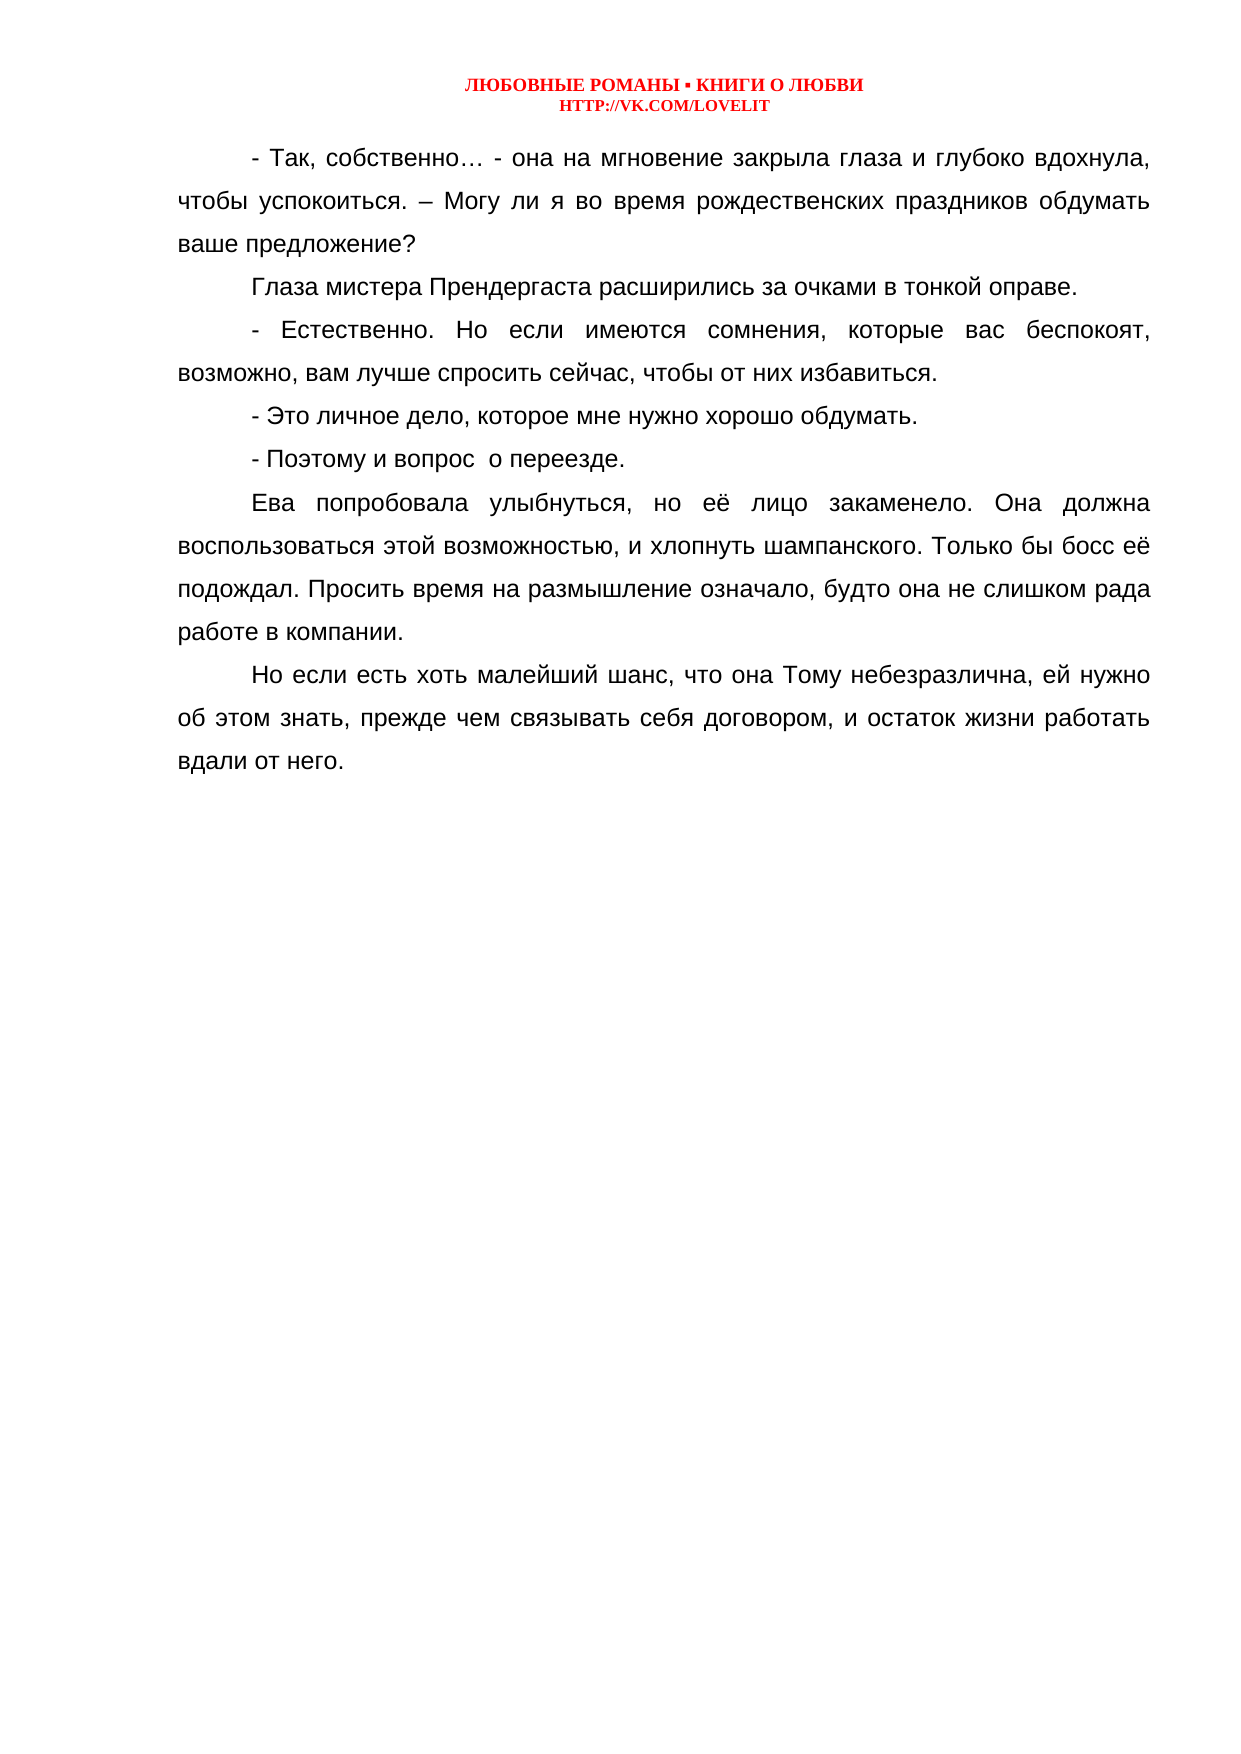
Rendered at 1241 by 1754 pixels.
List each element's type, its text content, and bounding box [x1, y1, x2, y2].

text - Так, собственно… - она на мгновение закрыла глаза и глубоко вдохнула, чтобы успокоиться. – Могу ли я во время рождественских праздников обдумать ваше предложение? [177, 142, 1152, 257]
text Но если есть хоть малейший шанс, что она Тому небезразлична, ей нужно об этом знать, прежде чем связывать себя договором, и остаток жизни работать вдали от него. [177, 660, 1152, 775]
text Глаза мистера Прендергаста расширились за очками в тонкой оправе. [177, 272, 1152, 301]
text - Естественно. Но если имеются сомнения, которые вас беспокоят, возможно, вам лучше спросить сейчас, чтобы от них избавиться. [177, 315, 1152, 387]
text - Это личное дело, которое мне нужно хорошо обдумать. [177, 401, 1152, 430]
text Ева попробовала улыбнуться, но её лицо закаменело. Она должна воспользоваться этой возможностью, и хлопнуть шампанского. Только бы босс её подождал. Просить время на размышление означало, будто она не слишком рада работе в компании. [177, 487, 1152, 646]
text - Поэтому и вопрос о переезде. [177, 444, 1152, 473]
